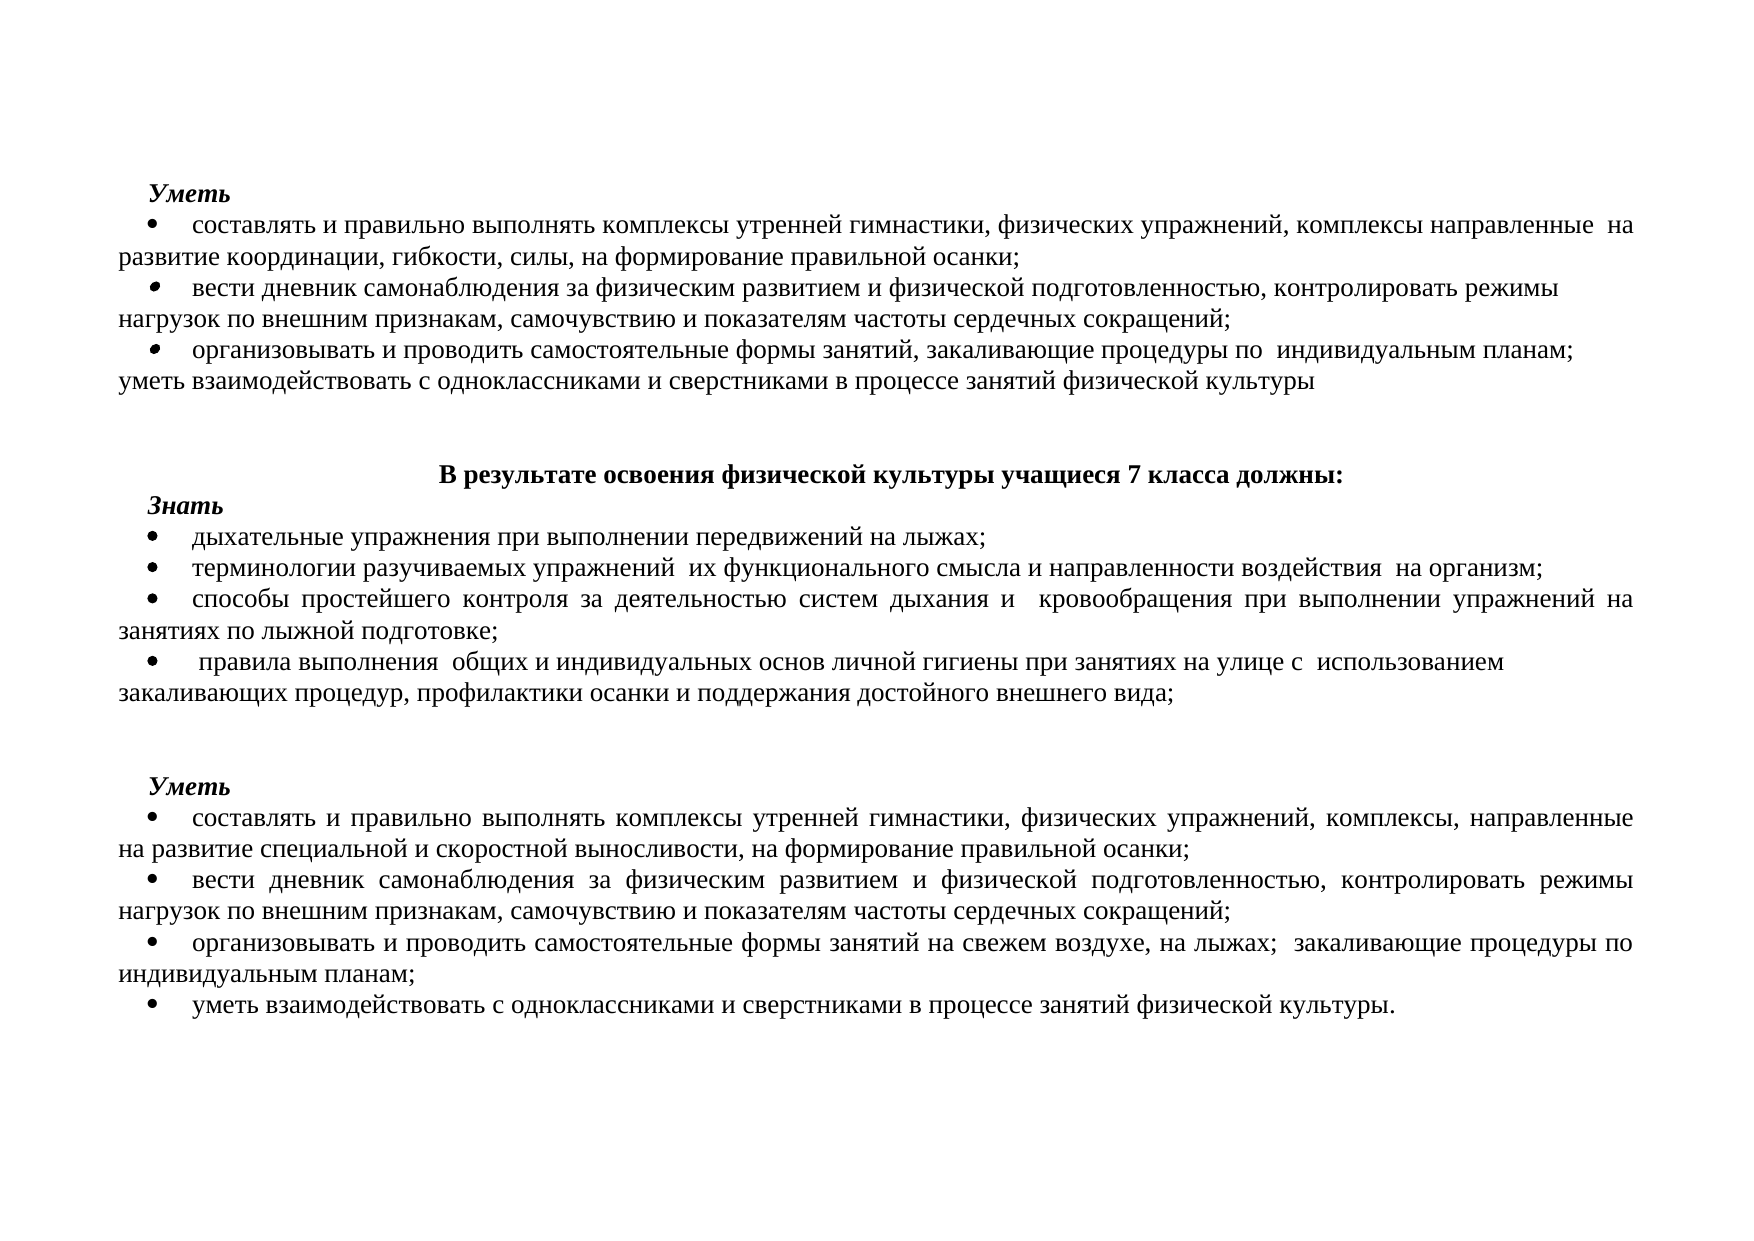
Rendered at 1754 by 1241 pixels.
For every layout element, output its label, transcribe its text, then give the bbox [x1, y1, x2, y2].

list дыхательные упражнения при выполнении передвижений на лыжах; [118, 520, 1636, 551]
list организовывать и проводить самостоятельные формы занятий на свежем воздухе, на лыжах; закаливающие процедуры по индивидуальным планам; [118, 926, 1636, 988]
list составлять и правильно выполнять комплексы утренней гимнастики, физических упражнений, комплексы направленные на развитие координации, гибкости, силы, на формирование правильной осанки; [118, 208, 1636, 271]
list вести дневник самонаблюдения за физическим развитием и физической подготовленностью, контролировать режимы нагрузок по внешним признакам, самочувствию и показателям частоты сердечных сокращений; [118, 863, 1636, 926]
text Уметь [118, 770, 1636, 801]
text Уметь [118, 177, 1636, 208]
list вести дневник самонаблюдения за физическим развитием и физической подготовленностью, контролировать режимы нагрузок по внешним признакам, самочувствию и показателям частоты сердечных сокращений; [118, 271, 1636, 333]
text В результате освоения физической культуры учащиеся 7 класса должны: [118, 458, 1636, 489]
list правила выполнения общих и индивидуальных основ личной гигиены при занятиях на улице с использованием закаливающих процедур, профилактики осанки и поддержания достойного внешнего вида; [118, 645, 1636, 707]
list уметь взаимодействовать с одноклассниками и сверстниками в процессе занятий физической культуры. [118, 988, 1636, 1019]
text Знать [118, 489, 1636, 520]
list организовывать и проводить самостоятельные формы занятий, закаливающие процедуры по индивидуальным планам; уметь взаимодействовать с одноклассниками и сверстниками в процессе занятий физической культуры [118, 333, 1636, 396]
list терминологии разучиваемых упражнений их функционального смысла и направленности воздействия на организм; [118, 551, 1636, 583]
list составлять и правильно выполнять комплексы утренней гимнастики, физических упражнений, комплексы, направленные на развитие специальной и скоростной выносливости, на формирование правильной осанки; [118, 801, 1636, 863]
list способы простейшего контроля за деятельностью систем дыхания и кровообращения при выполнении упражнений на занятиях по лыжной подготовке; [118, 583, 1636, 645]
